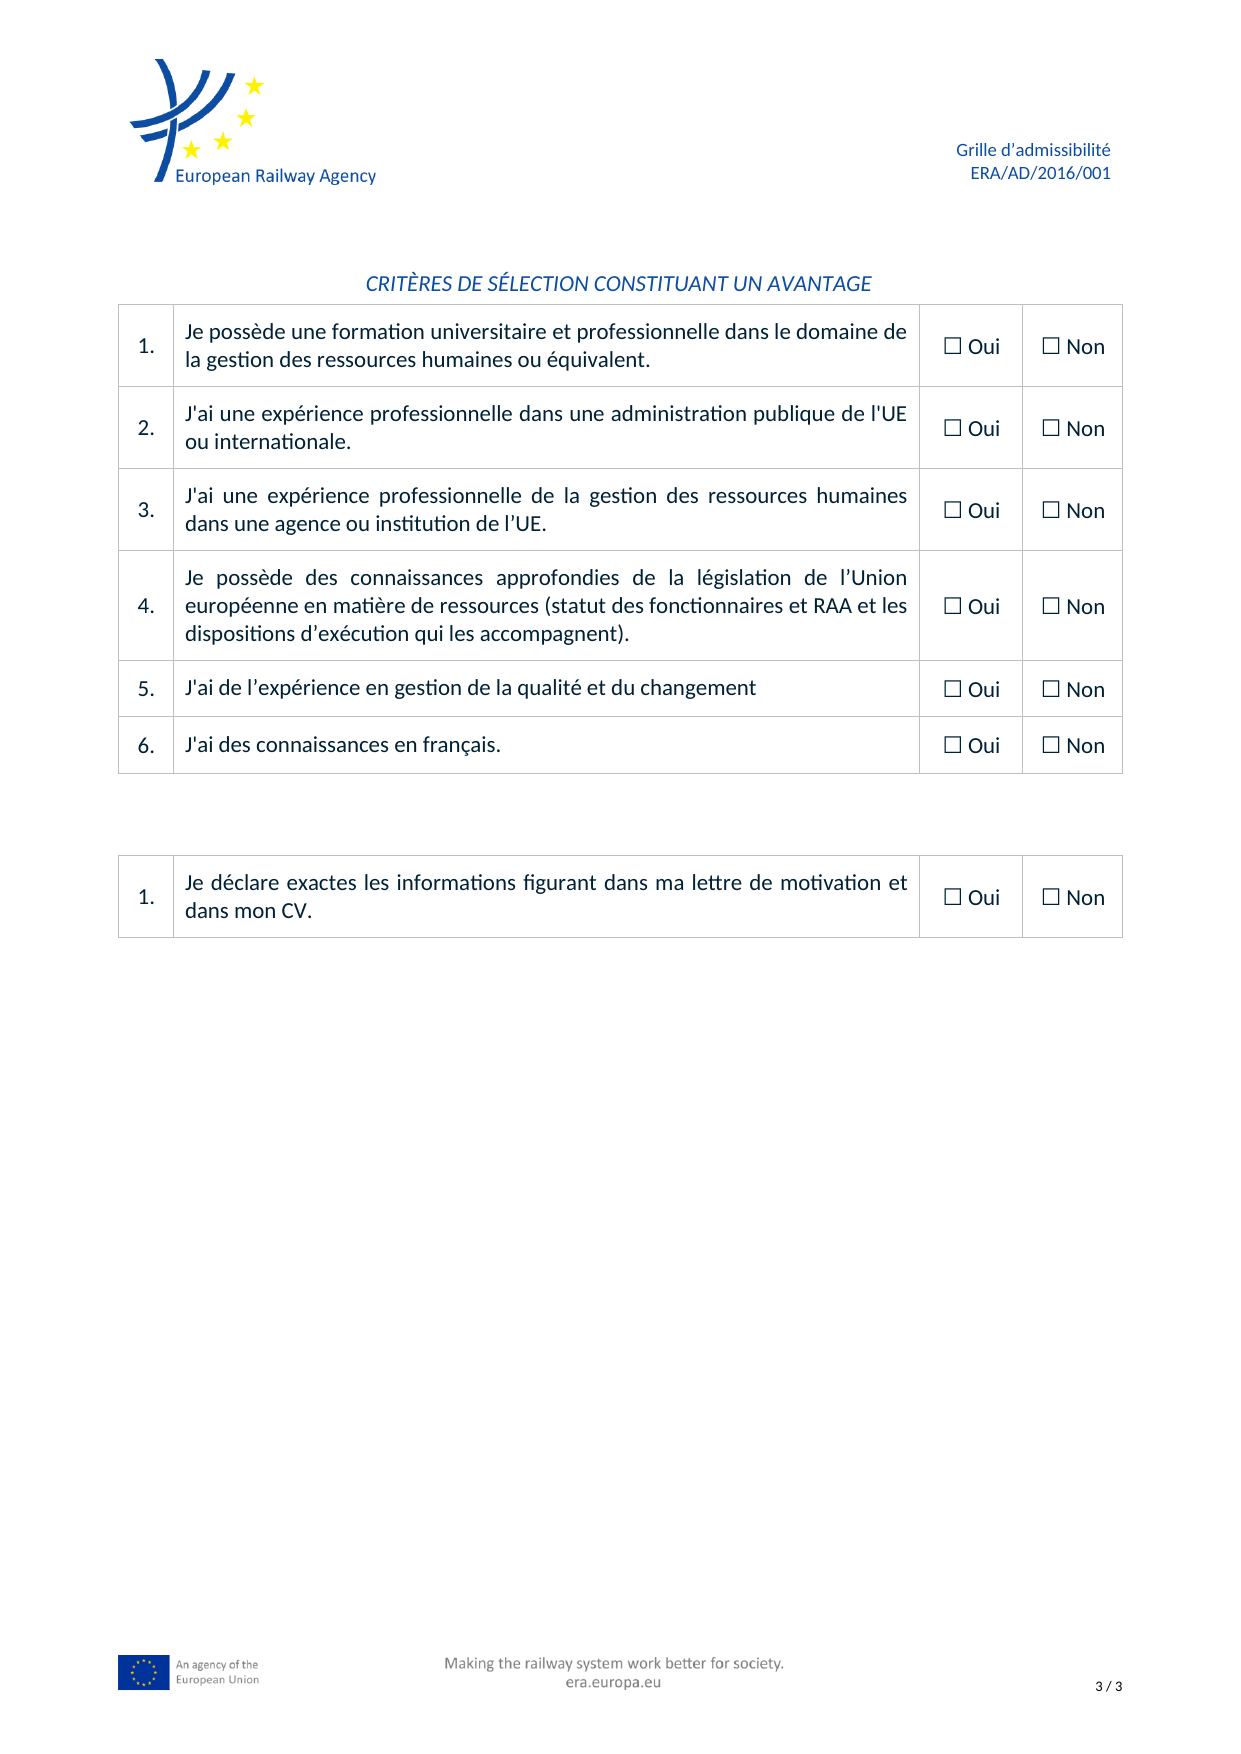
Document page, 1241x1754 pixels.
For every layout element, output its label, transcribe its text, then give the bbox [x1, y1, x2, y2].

table_cell Oui [920, 387, 1022, 468]
table_header Je possède une formation universitaire et professionnelle dans le domaine de la gestion des ressources humaines ou équivalent. [174, 305, 919, 386]
table_cell Je possède des connaissances approfondies de la législation de l’Union européenne en matière de ressources (statut des fonctionnaires et RAA et les dispositions d’exécution qui les accompagnent). [174, 551, 919, 660]
table_header Oui [920, 305, 1022, 386]
table_cell Oui [920, 661, 1022, 716]
table_cell 3. [119, 469, 173, 550]
table_cell Non [1023, 387, 1122, 468]
table_cell Oui [920, 551, 1022, 660]
table_header Non [1023, 856, 1122, 937]
table_cell Non [1023, 717, 1122, 772]
table_header 1. [119, 305, 173, 386]
table_cell 6. [119, 717, 173, 772]
table_cell J'ai de l’expérience en gestion de la qualité et du changement [174, 661, 919, 716]
table_cell J'ai une expérience professionnelle de la gestion des ressources humaines dans une agence ou institution de l’UE. [174, 469, 919, 550]
table_cell Non [1023, 469, 1122, 550]
table_cell Oui [920, 717, 1022, 772]
table_cell Oui [920, 469, 1022, 550]
table_header Non [1023, 305, 1122, 386]
table_cell Non [1023, 551, 1122, 660]
table_cell Non [1023, 661, 1122, 716]
table_cell 2. [119, 387, 173, 468]
picture [129, 59, 376, 185]
picture [118, 1655, 792, 1692]
table_header 1. [119, 856, 173, 937]
table_header Je déclare exactes les informations figurant dans ma lettre de motivation et dans mon CV. [174, 856, 919, 937]
table_header Oui [920, 856, 1022, 937]
table_cell J'ai des connaissances en français. [174, 717, 919, 772]
table_cell 5. [119, 661, 173, 716]
table_cell J'ai une expérience professionnelle dans une administration publique de l'UE ou internationale. [174, 387, 919, 468]
table_cell 4. [119, 551, 173, 660]
subtitle CRITÈRES DE SÉLECTION CONSTITUANT UN AVANTAGE [118, 269, 1122, 297]
